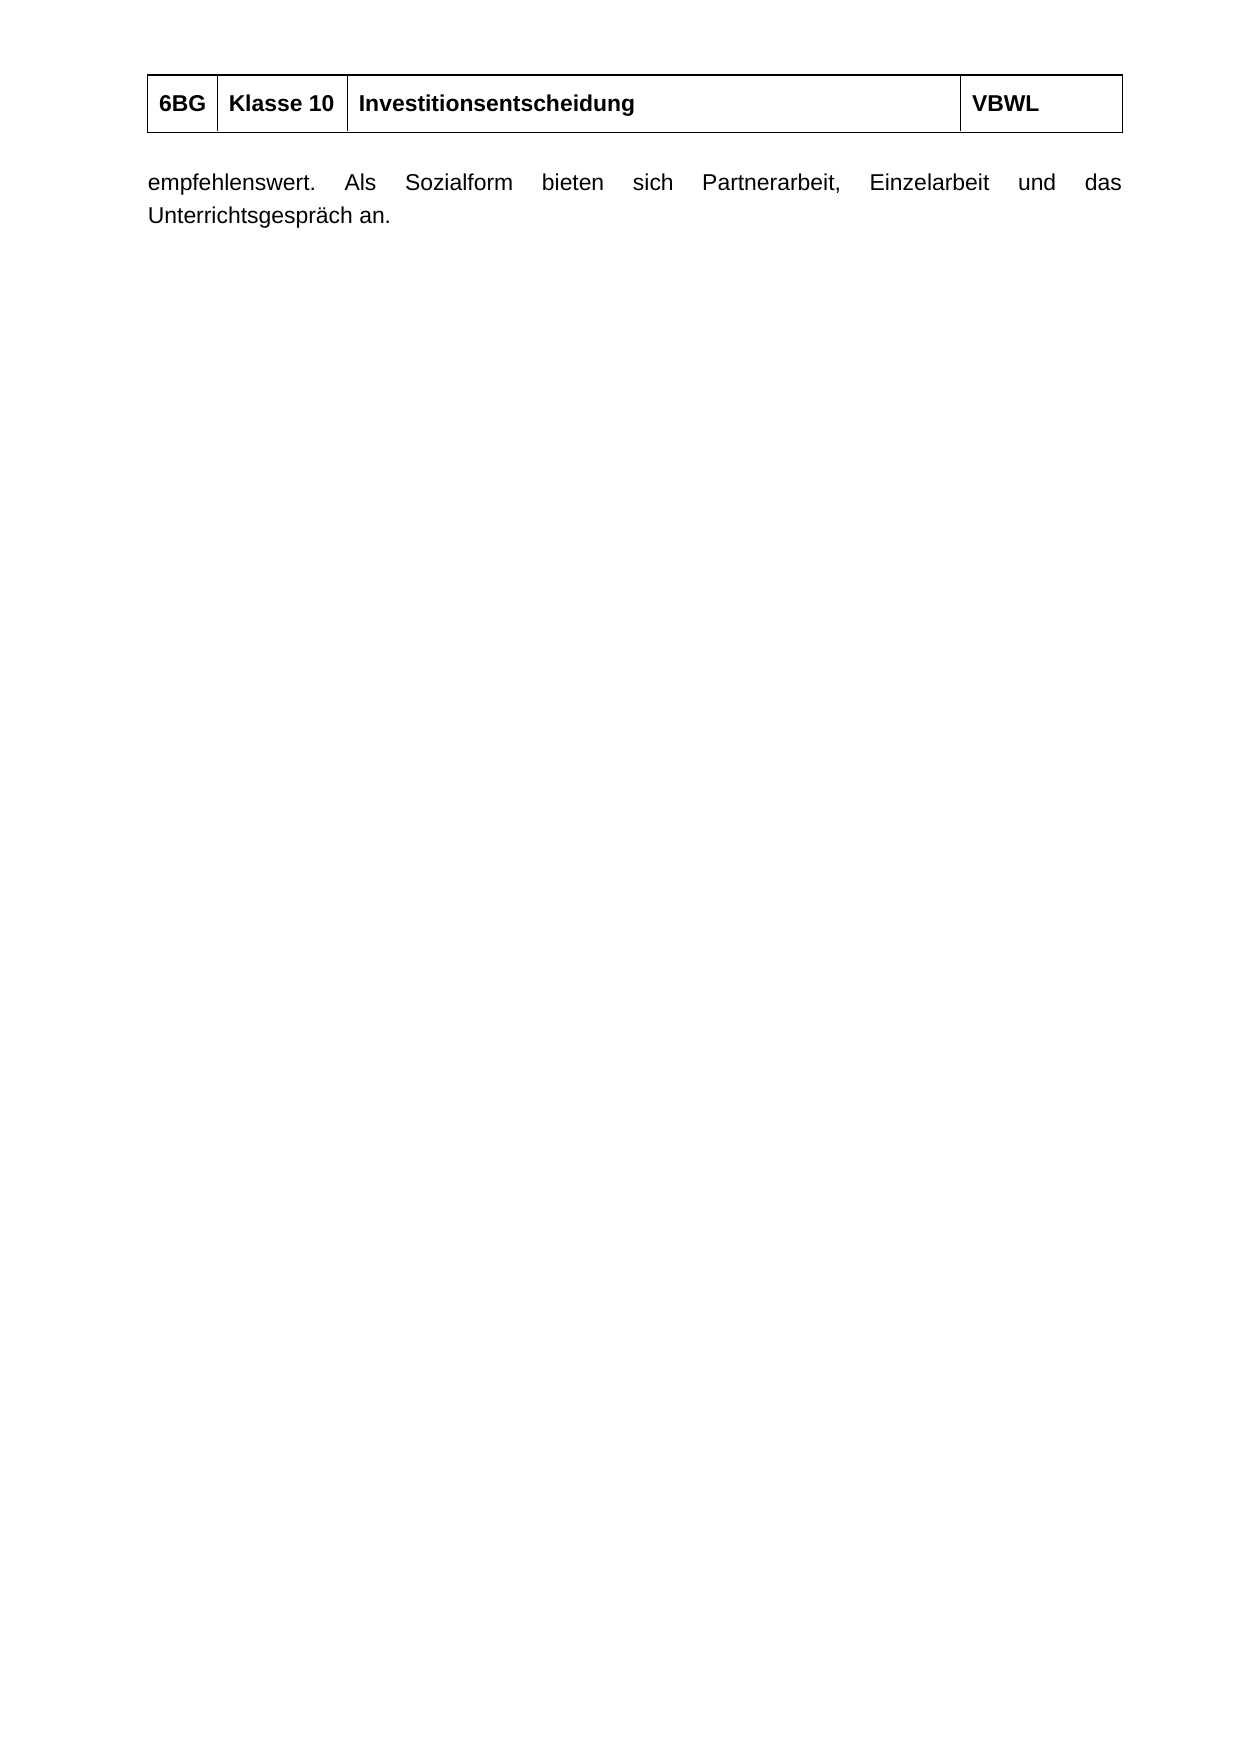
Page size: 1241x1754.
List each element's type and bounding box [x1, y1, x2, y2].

text [148, 162, 1122, 228]
